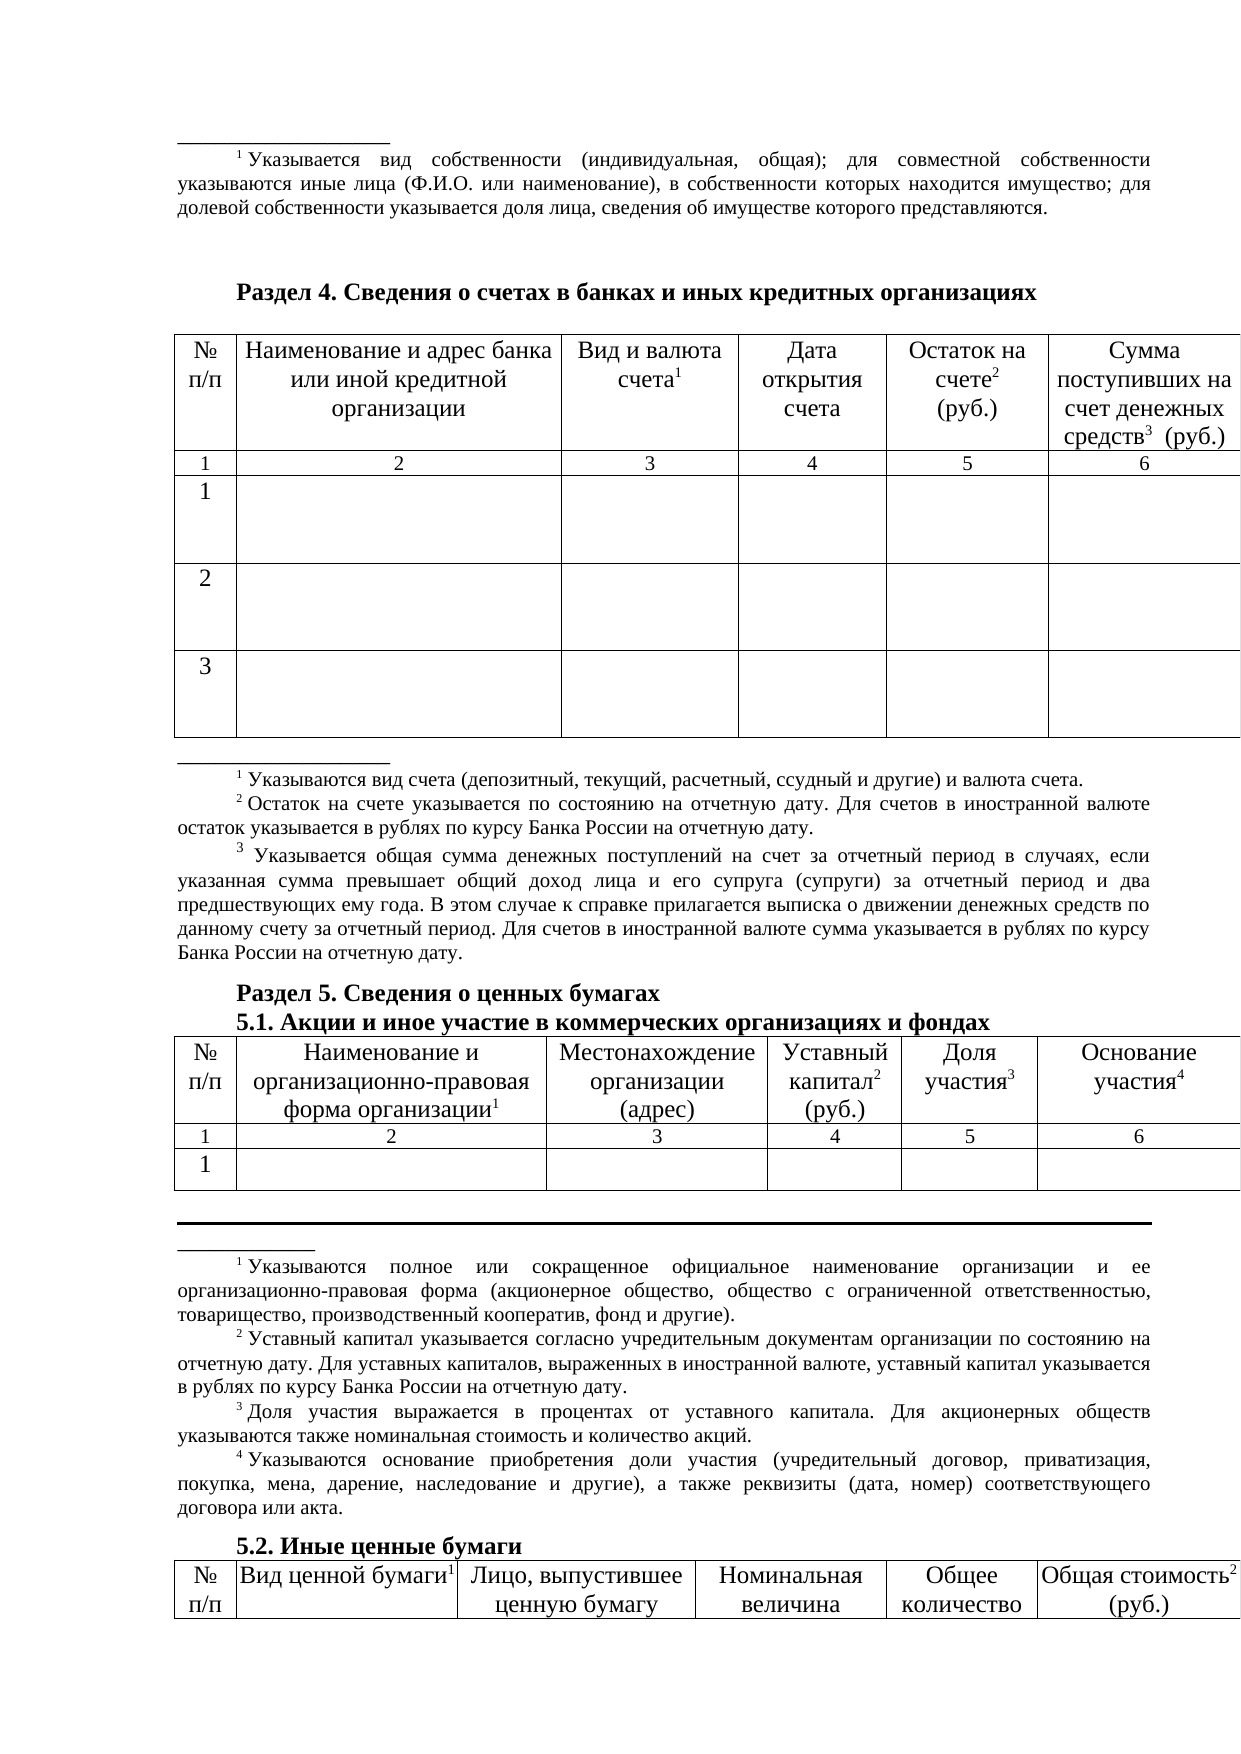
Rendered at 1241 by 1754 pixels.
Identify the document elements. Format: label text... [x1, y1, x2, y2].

text 3 Указывается общая сумма денежных поступлений на счет за отчетный период в случаях, если указанная сумма превышает общий доход лица и его супруга (супруги) за отчетный период и два предшествующих ему года. В этом случае к справке прилагается выписка о движении денежных средств по данному счету за отчетный период. Для счетов в иностранной валюте сумма указывается в рублях по курсу Банка России на отчетную дату. [177, 839, 1152, 964]
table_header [1038, 1561, 1240, 1618]
table_header № п/п [175, 1561, 236, 1618]
text 5.2. Иные ценные бумаги [177, 1531, 1152, 1559]
table_cell [1049, 564, 1240, 650]
table_cell 4 [739, 451, 886, 475]
table_cell [237, 651, 561, 737]
table_cell 2 [237, 1124, 546, 1148]
table_cell [739, 651, 886, 737]
table_header № п/п [175, 335, 236, 450]
table_header Уставный капитал2 (руб.) [768, 1037, 901, 1123]
text 1 Указывается вид собственности (индивидуальная, общая); для совместной собственности указываются иные лица (Ф.И.О. или наименование), в собственности которых находится имущество; для долевой собственности указывается доля лица, сведения об имуществе которого представляются. [177, 147, 1152, 219]
table_cell 1 [175, 476, 236, 562]
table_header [696, 1561, 886, 1618]
table_cell [237, 476, 561, 562]
table_cell 5 [887, 451, 1048, 475]
table_cell [887, 564, 1048, 650]
table_cell 4 [768, 1124, 901, 1148]
table_cell [887, 651, 1048, 737]
text _________________ [177, 118, 1152, 147]
table_cell [1038, 1149, 1240, 1190]
table_header Наименование и адрес банка или иной кредитной организации [237, 335, 561, 450]
table_cell 6 [1049, 451, 1240, 475]
table_header № п/п [175, 1037, 236, 1123]
text Раздел 5. Сведения о ценных бумагах [177, 978, 1152, 1007]
table_cell [562, 564, 738, 650]
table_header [458, 1561, 695, 1618]
table_header Вид ценной бумаги1 [237, 1561, 457, 1618]
text 1 Указываются полное или сокращенное официальное наименование организации и ее организационно-правовая форма (акционерное общество, общество с ограниченной ответственностью, товарищество, производственный кооператив, фонд и другие). [177, 1254, 1152, 1326]
table_cell [902, 1149, 1037, 1190]
table_header Местонахождение организации (адрес) [547, 1037, 767, 1123]
table_header Дата открытия счета [739, 335, 886, 450]
table_cell 3 [562, 451, 738, 475]
table_cell [887, 476, 1048, 562]
table_cell 2 [175, 564, 236, 650]
table_cell 1 [175, 451, 236, 475]
table_cell [547, 1149, 767, 1190]
table_header Доля участия3 [902, 1037, 1037, 1123]
table_header Остаток на счете2 (руб.) [887, 335, 1048, 450]
text _________________ [177, 738, 1152, 767]
table_cell [237, 1149, 546, 1190]
table_header Сумма поступивших на счет денежных средств3 (руб.) [1049, 335, 1240, 450]
table_cell 2 [237, 451, 561, 475]
table_cell 3 [175, 651, 236, 737]
table_cell [768, 1149, 901, 1190]
table_cell [739, 476, 886, 562]
text 5.1. Акции и иное участие в коммерческих организациях и фондах [177, 1007, 1152, 1036]
table_header Вид и валюта счета1 [562, 335, 738, 450]
text 1 Указываются вид счета (депозитный, текущий, расчетный, ссудный и другие) и валюта счета. [177, 767, 1152, 791]
table_header Основание участия4 [1038, 1037, 1240, 1123]
table_cell [1049, 651, 1240, 737]
table_cell [562, 476, 738, 562]
table_cell 1 [175, 1149, 236, 1190]
text 4 Указываются основание приобретения доли участия (учредительный договор, приватизация, покупка, мена, дарение, наследование и другие), а также реквизиты (дата, номер) соответствующего договора или акта. [177, 1447, 1152, 1519]
table_cell [739, 564, 886, 650]
table_header Общее количество [887, 1561, 1037, 1618]
table_cell 5 [902, 1124, 1037, 1148]
table_cell 3 [547, 1124, 767, 1148]
table_header Наименование и организационно-правовая форма организации1 [237, 1037, 546, 1123]
text 2 Остаток на счете указывается по состоянию на отчетную дату. Для счетов в иностранной валюте остаток указывается в рублях по курсу Банка России на отчетную дату. [177, 791, 1152, 839]
text 2 Уставный капитал указывается согласно учредительным документам организации по состоянию на отчетную дату. Для уставных капиталов, выраженных в иностранной валюте, уставный капитал указывается в рублях по курсу Банка России на отчетную дату. [177, 1326, 1152, 1398]
table_cell [237, 564, 561, 650]
text ___________ [177, 1225, 1152, 1254]
table_cell 1 [175, 1124, 236, 1148]
table_cell [1049, 476, 1240, 562]
text 3 Доля участия выражается в процентах от уставного капитала. Для акционерных обществ указываются также номинальная стоимость и количество акций. [177, 1398, 1152, 1447]
table_cell [562, 651, 738, 737]
text Раздел 4. Сведения о счетах в банках и иных кредитных организациях [177, 277, 1152, 305]
table_cell 6 [1038, 1124, 1240, 1148]
